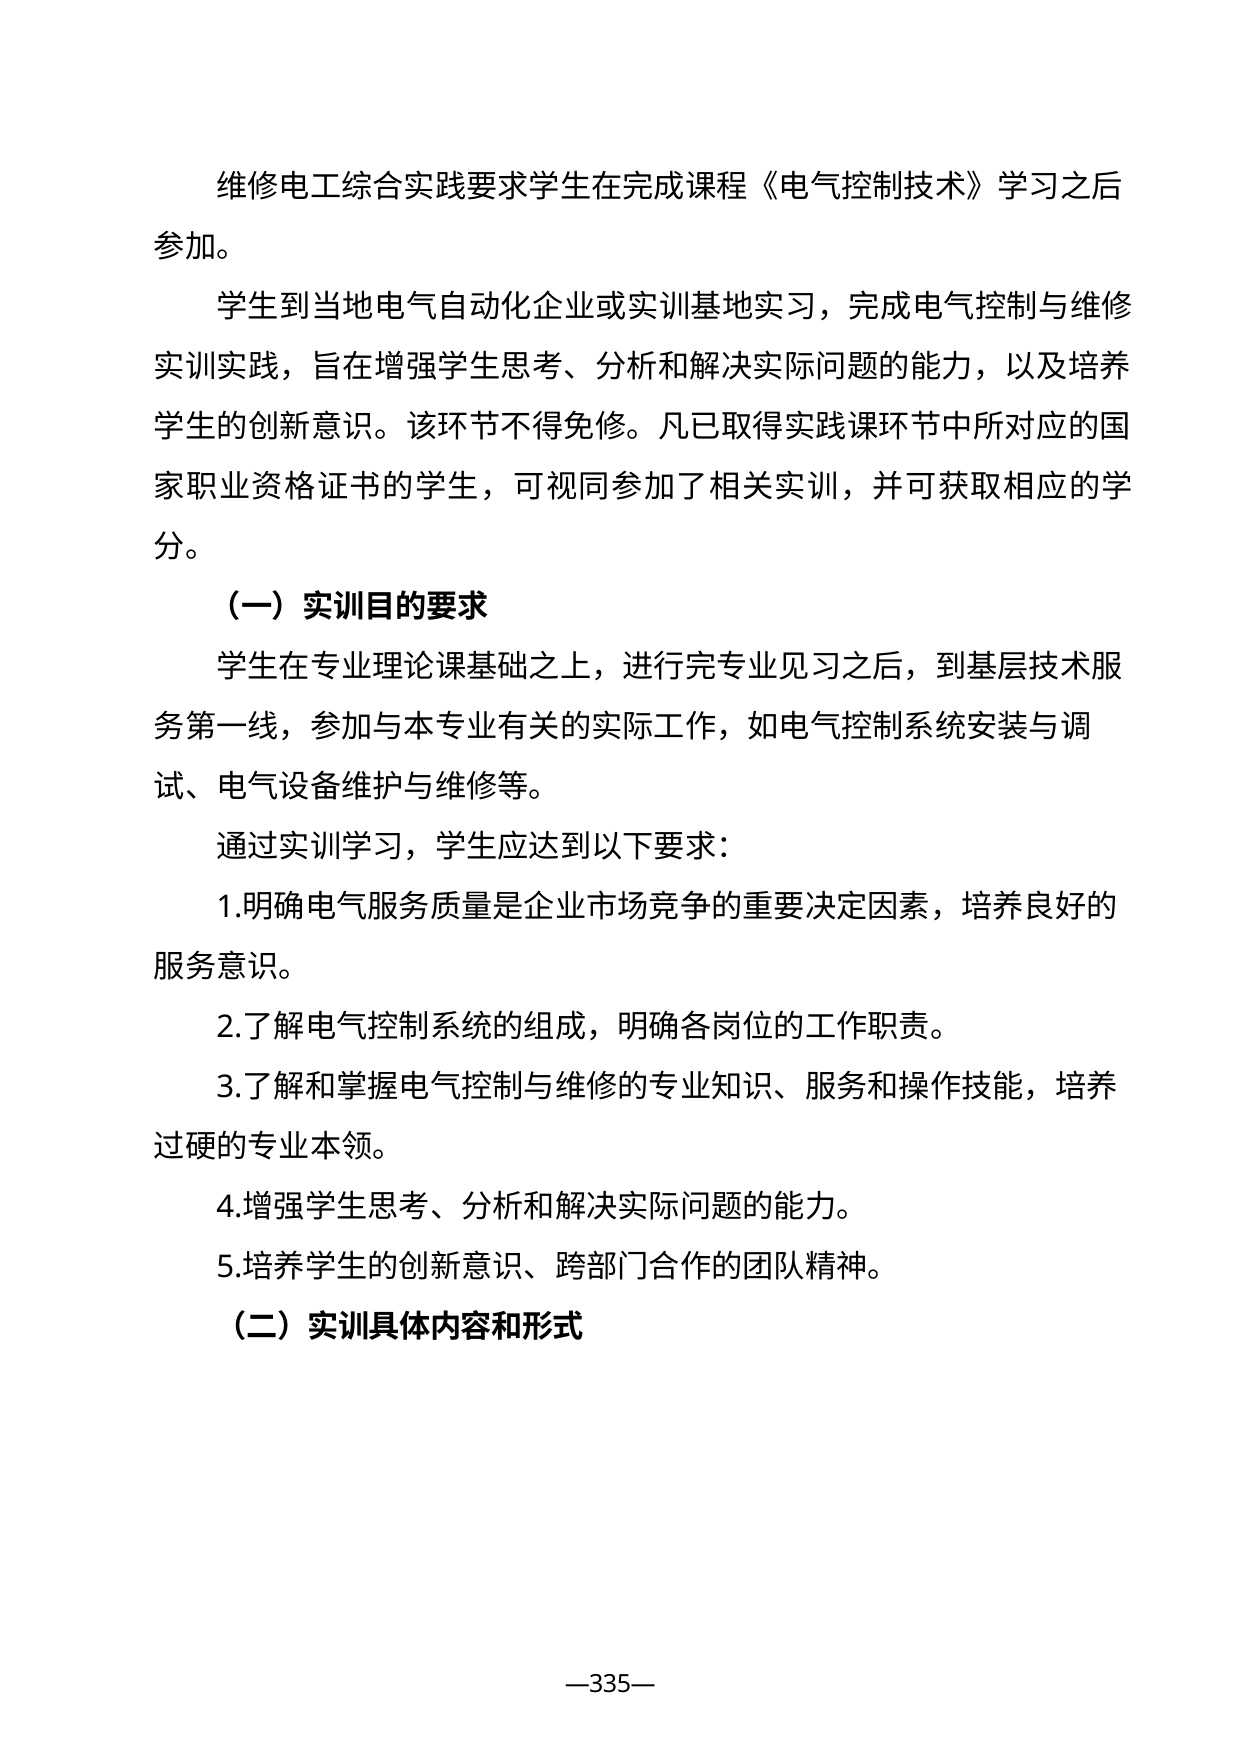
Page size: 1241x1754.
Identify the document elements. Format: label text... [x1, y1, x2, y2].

text （二）实训具体内容和形式 [153, 1289, 1134, 1349]
text 5.培养学生的创新意识、跨部门合作的团队精神。 [153, 1229, 1134, 1289]
list 3.了解和掌握电气控制与维修的专业知识、服务和操作技能，培养过硬的专业本领。 [153, 1049, 1134, 1169]
text 学生在专业理论课基础之上，进行完专业见习之后，到基层技术服务第一线，参加与本专业有关的实际工作，如电气控制系统安装与调试、电气设备维护与维修等。 [153, 629, 1134, 809]
text 学生到当地电气自动化企业或实训基地实习，完成电气控制与维修实训实践，旨在增强学生思考、分析和解决实际问题的能力，以及培养学生的创新意识。该环节不得免修。凡已取得实践课环节中所对应的国家职业资格证书的学生，可视同参加了相关实训，并可获取相应的学分。 [153, 269, 1134, 569]
text 维修电工综合实践要求学生在完成课程《电气控制技术》学习之后参加。 [153, 149, 1134, 269]
list 1.明确电气服务质量是企业市场竞争的重要决定因素，培养良好的服务意识。 [153, 869, 1134, 989]
text 通过实训学习，学生应达到以下要求： [153, 809, 1134, 869]
text （一）实训目的要求 [153, 569, 1134, 629]
list 2.了解电气控制系统的组成，明确各岗位的工作职责。 [153, 989, 1134, 1049]
list 4.增强学生思考、分析和解决实际问题的能力。 [153, 1169, 1134, 1229]
